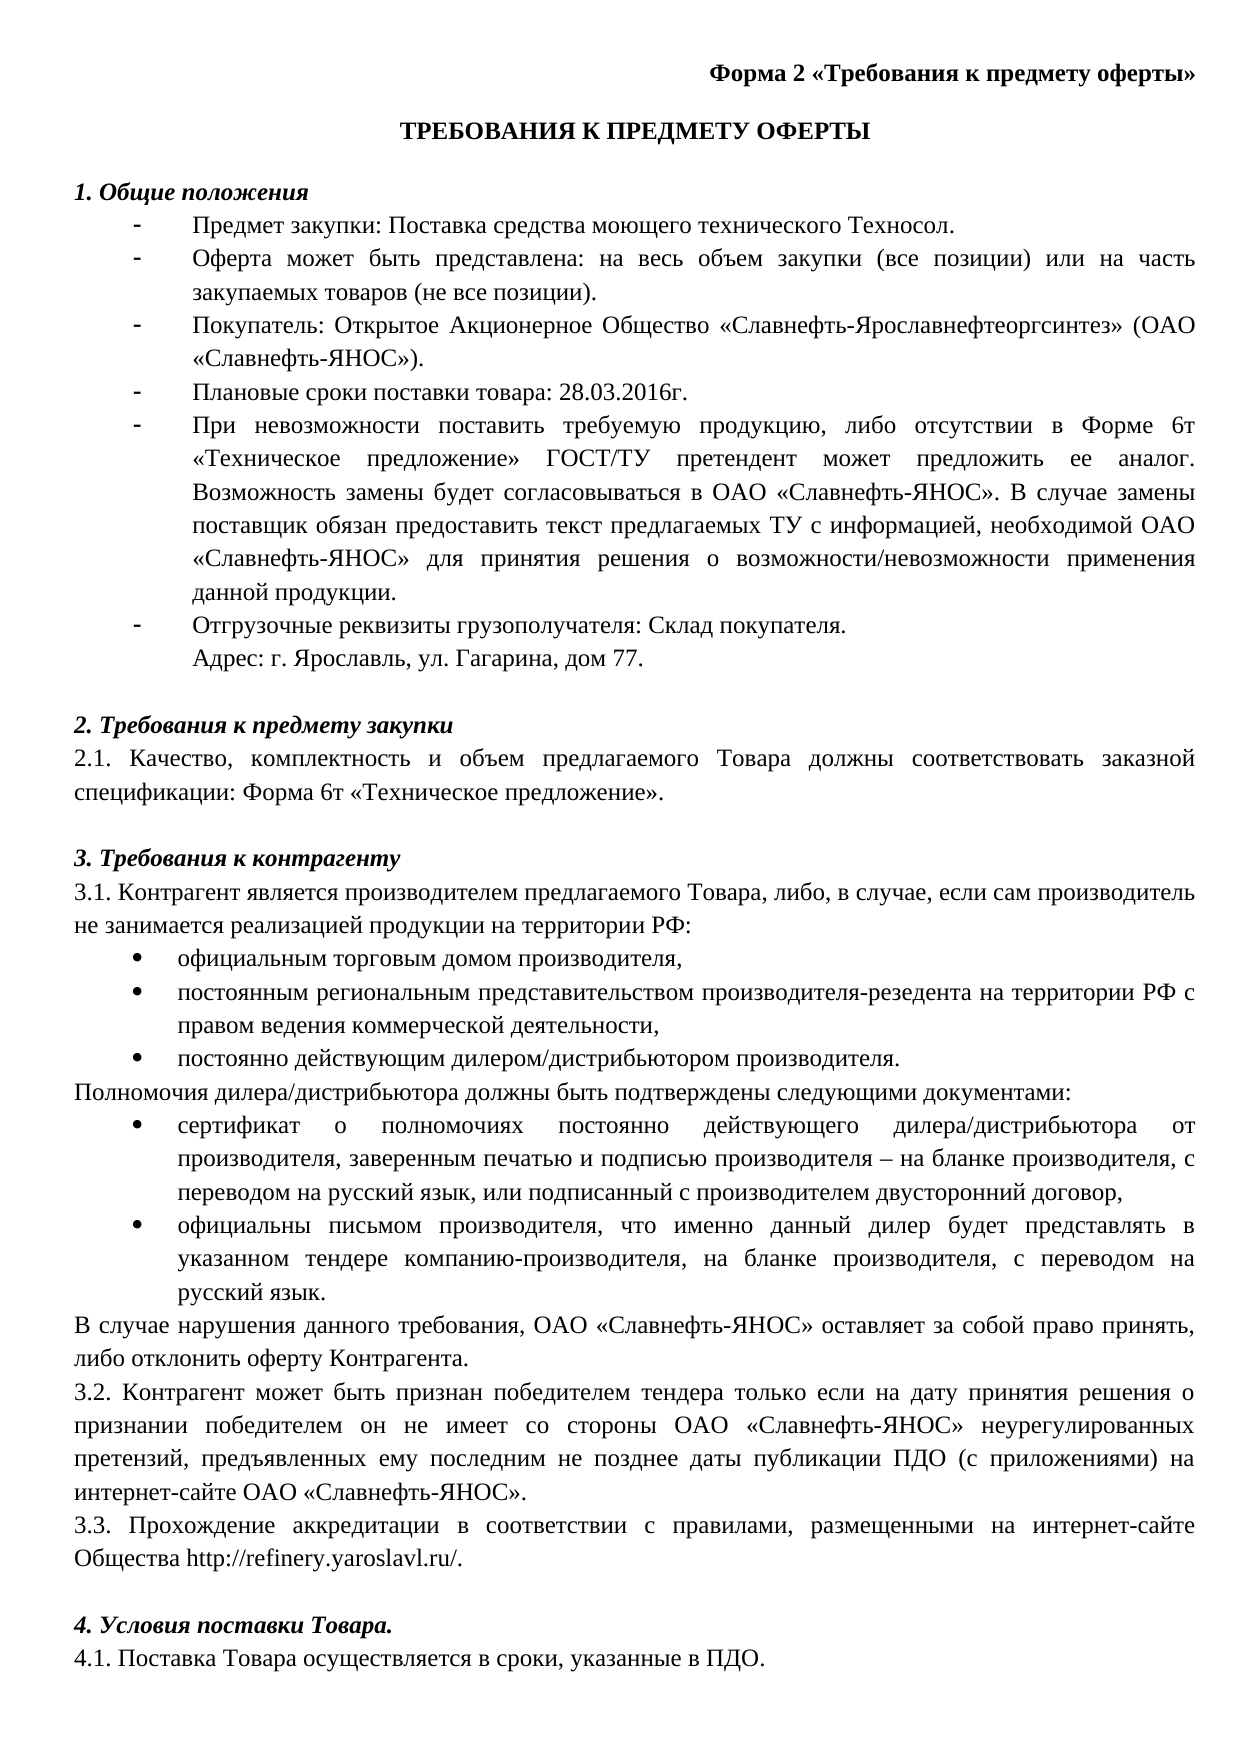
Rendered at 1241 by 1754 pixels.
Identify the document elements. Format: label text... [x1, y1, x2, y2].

list Оферта может быть представлена: на весь объем закупки (все позиции) или на часть закупаемых товаров (не все позиции). [133, 240, 1196, 307]
list Отгрузочные реквизиты грузополучателя: Склад покупателя. [133, 607, 1196, 640]
text 1. Общие положения [74, 173, 1196, 207]
text 2. Требования к предмету закупки [74, 707, 1196, 740]
list сертификат о полномочиях постоянно действующего дилера/дистрибьютора от производителя, заверенным печатью и подписью производителя – на бланке производителя, с переводом на русский язык, или подписанный с производителем двусторонний договор, [133, 1107, 1196, 1207]
text 2.1. Качество, комплектность и объем предлагаемого Товара должны соответствовать заказной спецификации: Форма 6т «Техническое предложение». [74, 740, 1196, 807]
text 3.2. Контрагент может быть признан победителем тендера только если на дату принятия решения о признании победителем он не имеет со стороны ОАО «Славнефть-ЯНОС» неурегулированных претензий, предъявленных ему последним не позднее даты публикации ПДО (с приложениями) на интернет-сайте ОАО «Славнефть-ЯНОС». [74, 1373, 1196, 1507]
list Адрес: г. Ярославль, ул. Гагарина, дом 77. [192, 640, 1196, 673]
text 4.1. Поставка Товара осуществляется в сроки, указанные в ПДО. [74, 1640, 1196, 1673]
text ТРЕБОВАНИЯ К ПРЕДМЕТУ ОФЕРТЫ [74, 116, 1196, 144]
text В случае нарушения данного требования, ОАО «Славнефть-ЯНОС» оставляет за собой право принять, либо отклонить оферту Контрагента. [74, 1307, 1196, 1373]
text 3. Требования к контрагенту [74, 840, 1196, 873]
list Плановые сроки поставки товара: 28.03.2016г. [133, 373, 1196, 407]
list постоянным региональным представительством производителя-резедента на территории РФ с правом ведения коммерческой деятельности, [133, 973, 1196, 1040]
text 4. Условия поставки Товара. [74, 1607, 1196, 1640]
list постоянно действующим дилером/дистрибьютором производителя. [133, 1040, 1196, 1073]
text Полномочия дилера/дистрибьютора должны быть подтверждены следующими документами: [74, 1073, 1196, 1107]
list Покупатель: Открытое Акционерное Общество «Славнефть-Ярославнефтеоргсинтез» (ОАО «Славнефть-ЯНОС»). [133, 307, 1196, 373]
text 3.1. Контрагент является производителем предлагаемого Товара, либо, в случае, если сам производитель не занимается реализацией продукции на территории РФ: [74, 873, 1196, 940]
list официальным торговым домом производителя, [133, 940, 1196, 973]
text 3.3. Прохождение аккредитации в соответствии с правилами, размещенными на интернет-сайте Общества http://refinery.yaroslavl.ru/. [74, 1507, 1196, 1573]
list При невозможности поставить требуемую продукцию, либо отсутствии в Форме 6т «Техническое предложение» ГОСТ/ТУ претендент может предложить ее аналог. Возможность замены будет согласовываться в ОАО «Славнефть-ЯНОС». В случае замены поставщик обязан предоставить текст предлагаемых ТУ с информацией, необходимой ОАО «Славнефть-ЯНОС» для принятия решения о возможности/невозможности применения данной продукции. [133, 407, 1196, 607]
list Предмет закупки: Поставка средства моющего технического Техносол. [133, 207, 1196, 240]
text Форма 2 «Требования к предмету оферты» [74, 58, 1196, 87]
list официальны письмом производителя, что именно данный дилер будет представлять в указанном тендере компанию-производителя, на бланке производителя, с переводом на русский язык. [133, 1207, 1196, 1307]
